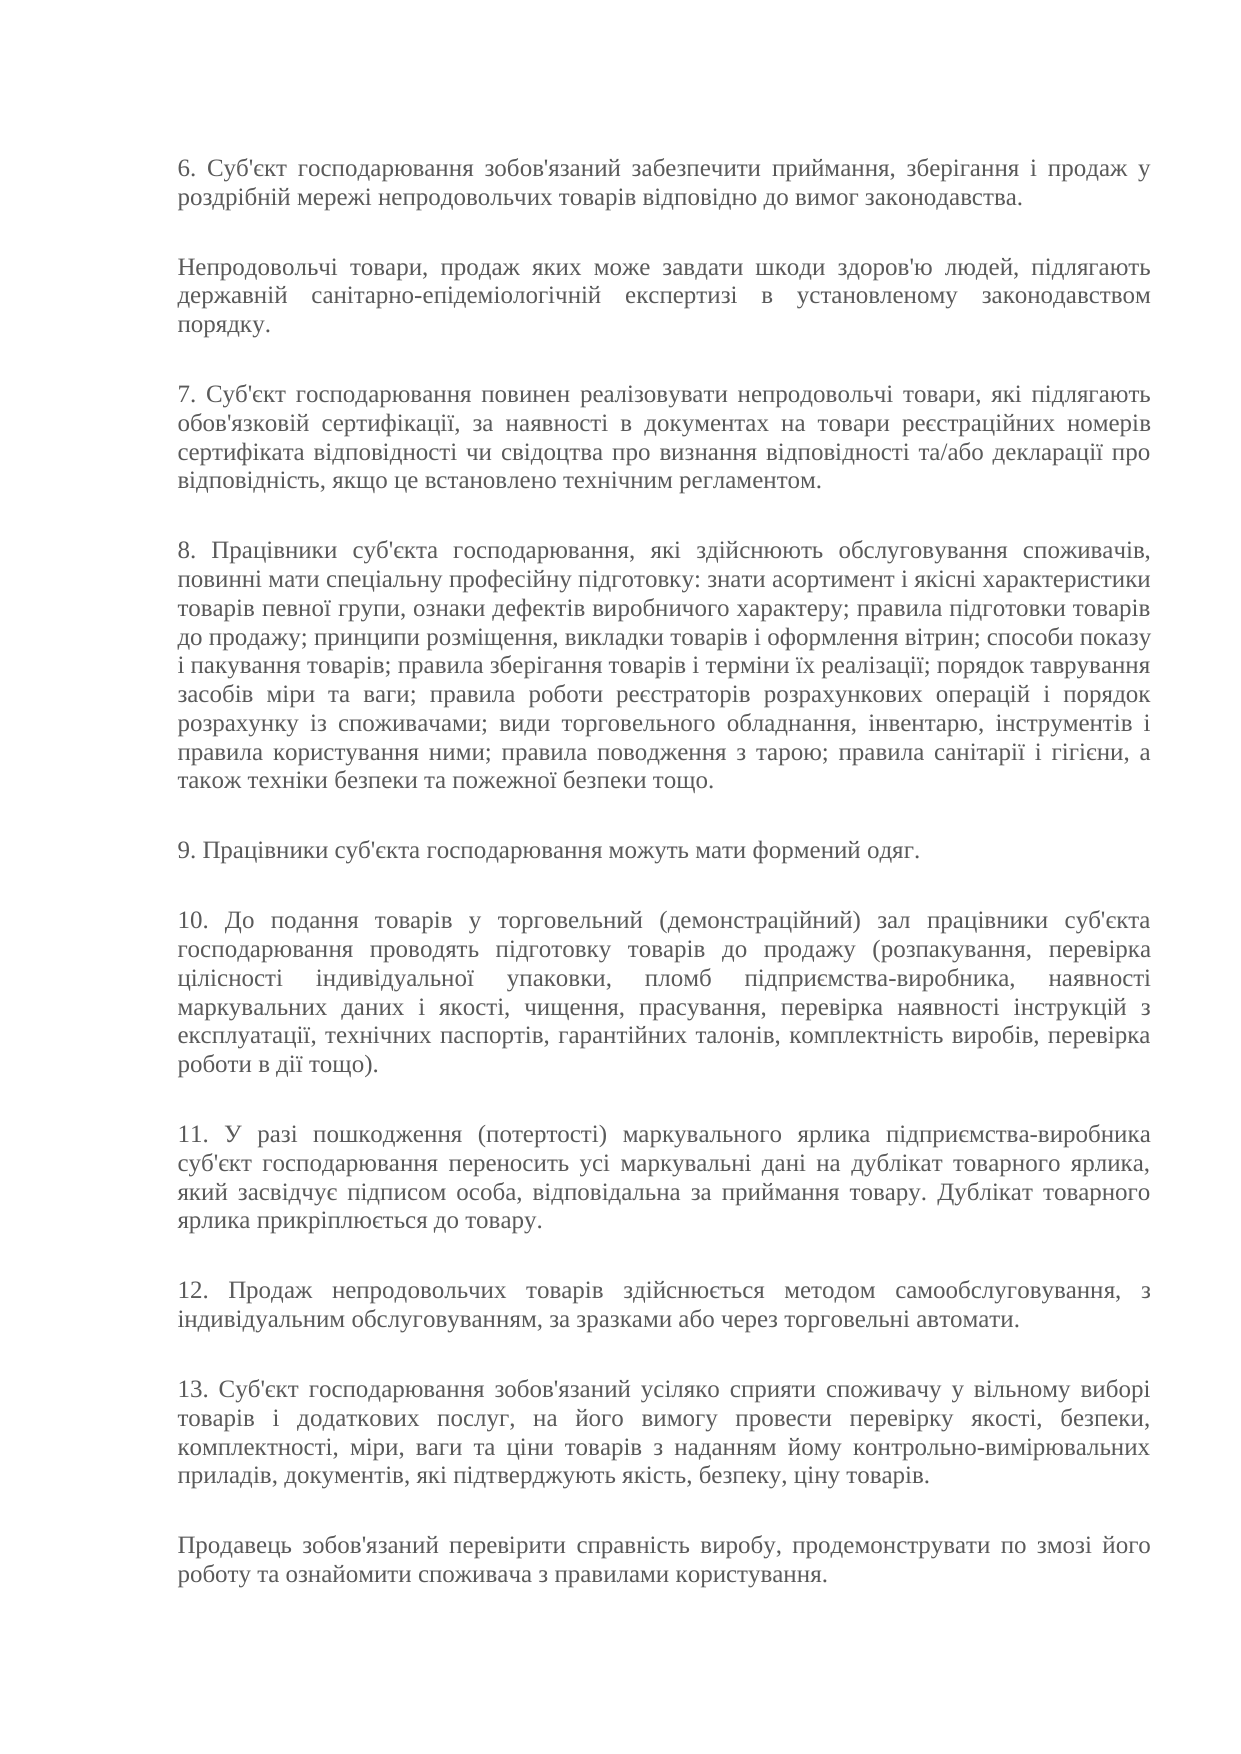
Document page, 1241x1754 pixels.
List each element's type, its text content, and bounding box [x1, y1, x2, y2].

text Непродовольчі товари, продаж яких може завдати шкоди здоров'ю людей, підлягають державній санітарно-епідеміологічній експертизі в установленому законодавством порядку. [177, 252, 1152, 338]
text 10. До подання товарів у торговельний (демонстраційний) зал працівники суб'єкта господарювання проводять підготовку товарів до продажу (розпакування, перевірка цілісності індивідуальної упаковки, пломб підприємства-виробника, наявності маркувальних даних і якості, чищення, прасування, перевірка наявності інструкцій з експлуатації, технічних паспортів, гарантійних талонів, комплектність виробів, перевірка роботи в дії тощо). [177, 906, 1152, 1078]
text Продавець зобов'язаний перевірити справність виробу, продемонструвати по змозі його роботу та ознайомити споживача з правилами користування. [177, 1531, 1152, 1588]
text 12. Продаж непродовольчих товарів здійснюється методом самообслуговування, з індивідуальним обслуговуванням, за зразками або через торговельні автомати. [177, 1276, 1152, 1333]
text 7. Суб'єкт господарювання повинен реалізовувати непродовольчі товари, які підлягають обов'язковій сертифікації, за наявності в документах на товари реєстраційних номерів сертифіката відповідності чи свідоцтва про визнання відповідності та/або декларації про відповідність, якщо це встановлено технічним регламентом. [177, 379, 1152, 494]
text 8. Працівники суб'єкта господарювання, які здійснюють обслуговування споживачів, повинні мати спеціальну професійну підготовку: знати асортимент і якісні характеристики товарів певної групи, ознаки дефектів виробничого характеру; правила підготовки товарів до продажу; принципи розміщення, викладки товарів і оформлення вітрин; способи показу і пакування товарів; правила зберігання товарів і терміни їх реалізації; порядок таврування засобів міри та ваги; правила роботи реєстраторів розрахункових операцій і порядок розрахунку із споживачами; види торговельного обладнання, інвентарю, інструментів і правила користування ними; правила поводження з тарою; правила санітарії і гігієни, а також техніки безпеки та пожежної безпеки тощо. [177, 536, 1152, 794]
text 11. У разі пошкодження (потертості) маркувального ярлика підприємства-виробника суб'єкт господарювання переносить усі маркувальні дані на дублікат товарного ярлика, який засвідчує підписом особа, відповідальна за приймання товару. Дублікат товарного ярлика прикріплюється до товару. [177, 1119, 1152, 1234]
text 13. Суб'єкт господарювання зобов'язаний усіляко сприяти споживачу у вільному виборі товарів і додаткових послуг, на його вимогу провести перевірку якості, безпеки, комплектності, міри, ваги та ціни товарів з наданням йому контрольно-вимірювальних приладів, документів, які підтверджують якість, безпеку, ціну товарів. [177, 1374, 1152, 1489]
text 9. Працівники суб'єкта господарювання можуть мати формений одяг. [177, 836, 1152, 864]
text 6. Суб'єкт господарювання зобов'язаний забезпечити приймання, зберігання і продаж у роздрібній мережі непродовольчих товарів відповідно до вимог законодавства. [177, 153, 1152, 211]
